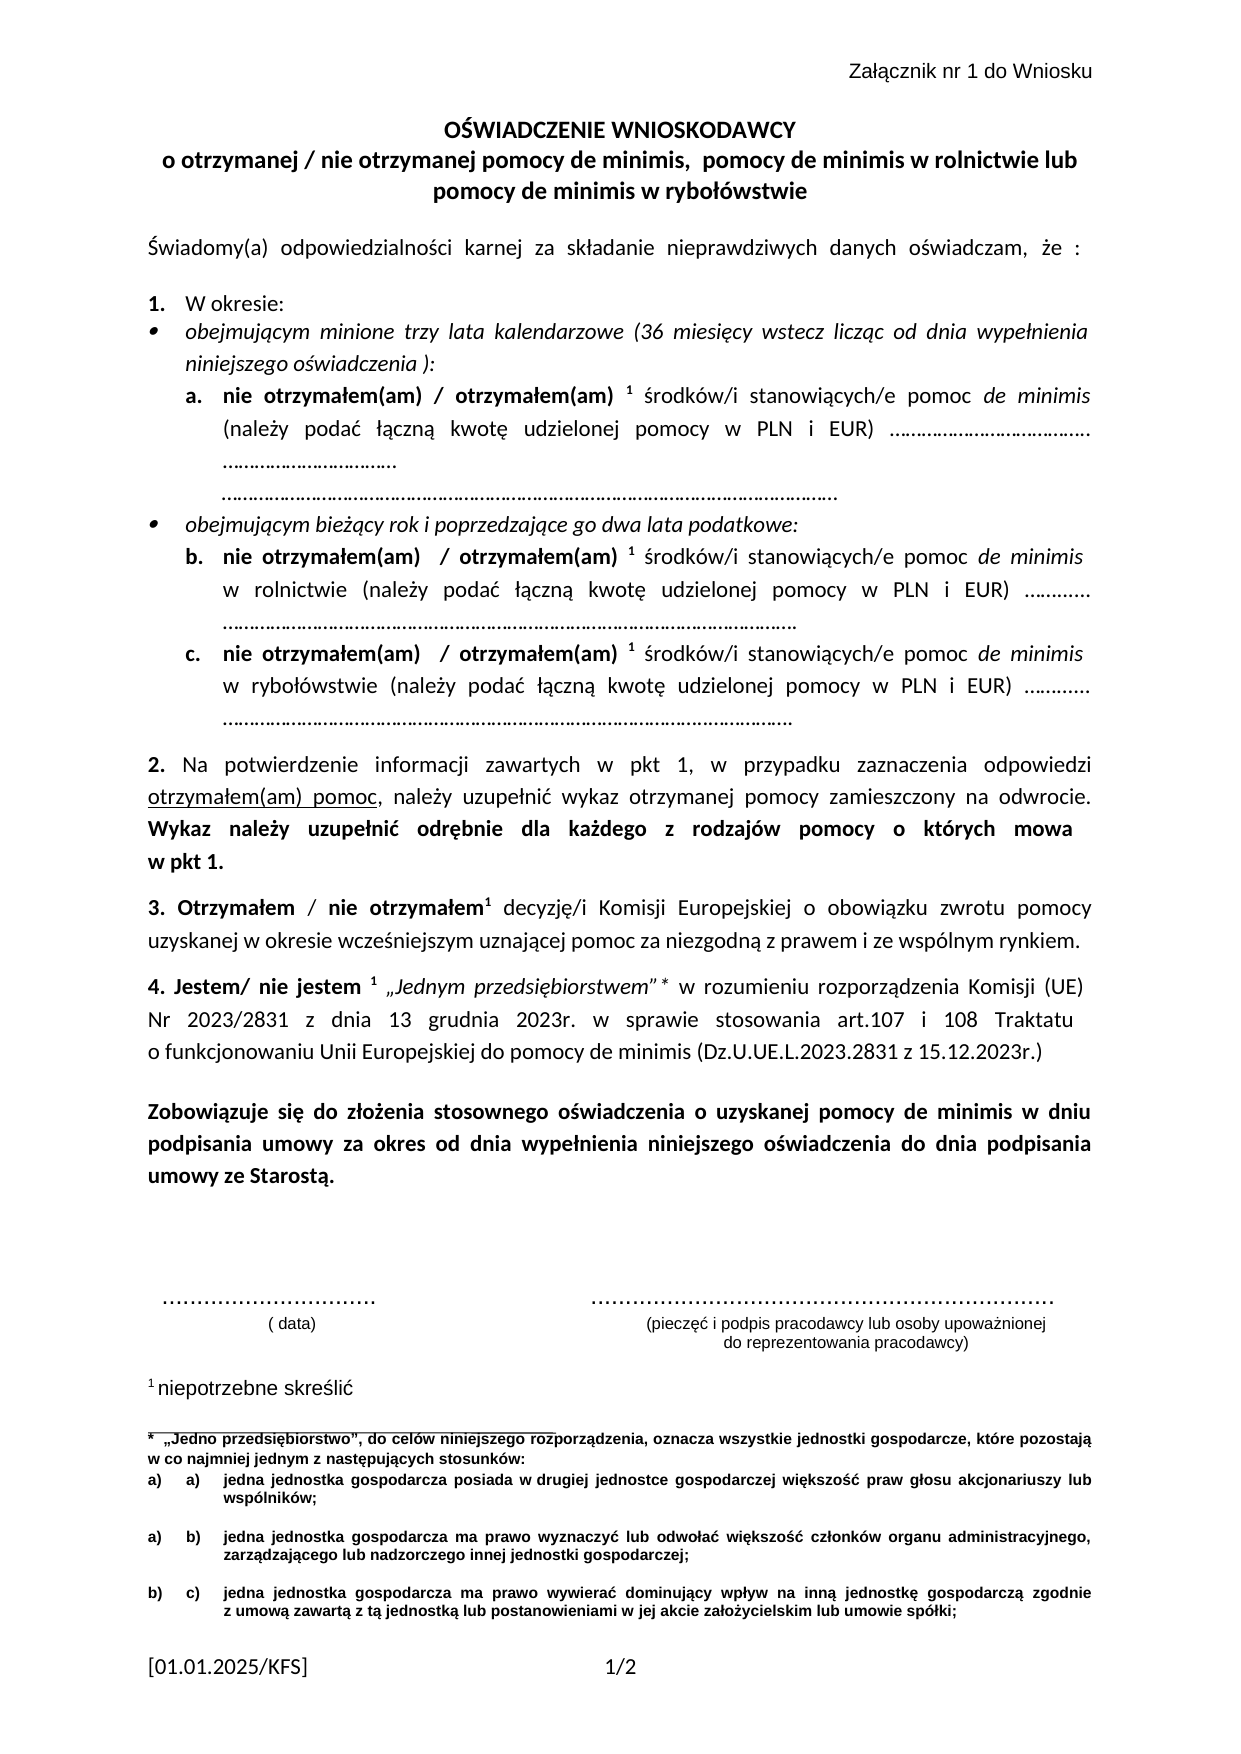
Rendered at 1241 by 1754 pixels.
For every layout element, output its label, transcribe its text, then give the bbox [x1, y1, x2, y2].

text ……………………………………………………………………………………………………… [148, 478, 1093, 506]
text Załącznik nr 1 do Wniosku [148, 59, 1093, 83]
list nie otrzymałem(am) / otrzymałem(am) 1 środków/i stanowiących/e pomoc de minimis w rybołówstwie (należy podać łączną kwotę udzielonej pomocy w PLN i EUR) ……......………………………………………………………………………………..……………. [185, 639, 1093, 731]
text 2. Na potwierdzenie informacji zawartych w pkt 1, w przypadku zaznaczenia odpowiedzi otrzymałem(am) pomoc, należy uzupełnić wykaz otrzymanej pomocy zamieszczony na odwrocie. Wykaz należy uzupełnić odrębnie dla każdego z rodzajów pomocy o których mowa w pkt 1. [148, 750, 1093, 875]
text 3. Otrzymałem / nie otrzymałem1 decyzję/i Komisji Europejskiej o obowiązku zwrotu pomocy uzyskanej w okresie wcześniejszym uznającej pomoc za niezgodną z prawem i ze wspólnym rynkiem. [148, 893, 1093, 954]
list obejmującym bieżący rok i poprzedzające go dwa lata podatkowe: [148, 510, 1093, 538]
text OŚWIADCZENIE WNIOSKODAWCY [148, 114, 1093, 144]
text o otrzymanej / nie otrzymanej pomocy de minimis, pomocy de minimis w rolnictwie lub pomocy de minimis w rybołówstwie [148, 144, 1093, 206]
table_header jedna jednostka gospodarcza posiada w drugiej jednostce gospodarczej większość praw głosu akcjonariuszy lub wspólników; [148, 1471, 1093, 1507]
table_header jedna jednostka gospodarcza ma prawo wywierać dominujący wpływ na inną jednostkę gospodarczą zgodnie z umową zawartą z tą jednostką lub postanowieniami w jej akcie założycielskim lub umowie spółki; [148, 1584, 1093, 1620]
text ( data) (pieczęć i podpis pracodawcy lub osoby upoważnionej do reprezentowania pracodawcy) [221, 1314, 1093, 1352]
list W okresie: [148, 289, 1093, 317]
text 4. Jestem/ nie jestem 1 „Jednym przedsiębiorstwem”* w rozumieniu rozporządzenia Komisji (UE) Nr 2023/2831 z dnia 13 grudnia 2023r. w sprawie stosowania art.107 i 108 Traktatu o funkcjonowaniu Unii Europejskiej do pomocy de minimis (Dz.U.UE.L.2023.2831 z 15.12.2023r.) [148, 972, 1093, 1065]
text 1 niepotrzebne skreślić [148, 1376, 1093, 1400]
text * „Jedno przedsiębiorstwo”, do celów niniejszego rozporządzenia, oznacza wszystkie jednostki gospodarcze, które pozostają w co najmniej jednym z następujących stosunków: [148, 1429, 1093, 1468]
list obejmującym minione trzy lata kalendarzowe (36 miesięcy wstecz licząc od dnia wypełnienia niniejszego oświadczenia ): [148, 317, 1093, 377]
list nie otrzymałem(am) / otrzymałem(am) 1 środków/i stanowiących/e pomoc de minimis (należy podać łączną kwotę udzielonej pomocy w PLN i EUR) ………………………………..…………………………… [185, 382, 1093, 474]
text Zobowiązuje się do złożenia stosownego oświadczenia o uzyskanej pomocy de minimis w dniu podpisania umowy za okres od dnia wypełnienia niniejszego oświadczenia do dnia podpisania umowy ze Starostą. [148, 1097, 1093, 1189]
text ............................... ................................................................... [148, 1281, 1093, 1309]
table_header jedna jednostka gospodarcza ma prawo wyznaczyć lub odwołać większość członków organu administracyjnego, zarządzającego lub nadzorczego innej jednostki gospodarczej; [148, 1527, 1093, 1563]
list nie otrzymałem(am) / otrzymałem(am) 1 środków/i stanowiących/e pomoc de minimis w rolnictwie (należy podać łączną kwotę udzielonej pomocy w PLN i EUR) ……......………………………………………………………………………………………………. [185, 542, 1093, 635]
text Świadomy(a) odpowiedzialności karnej za składanie nieprawdziwych danych oświadczam, że : [148, 233, 1093, 289]
